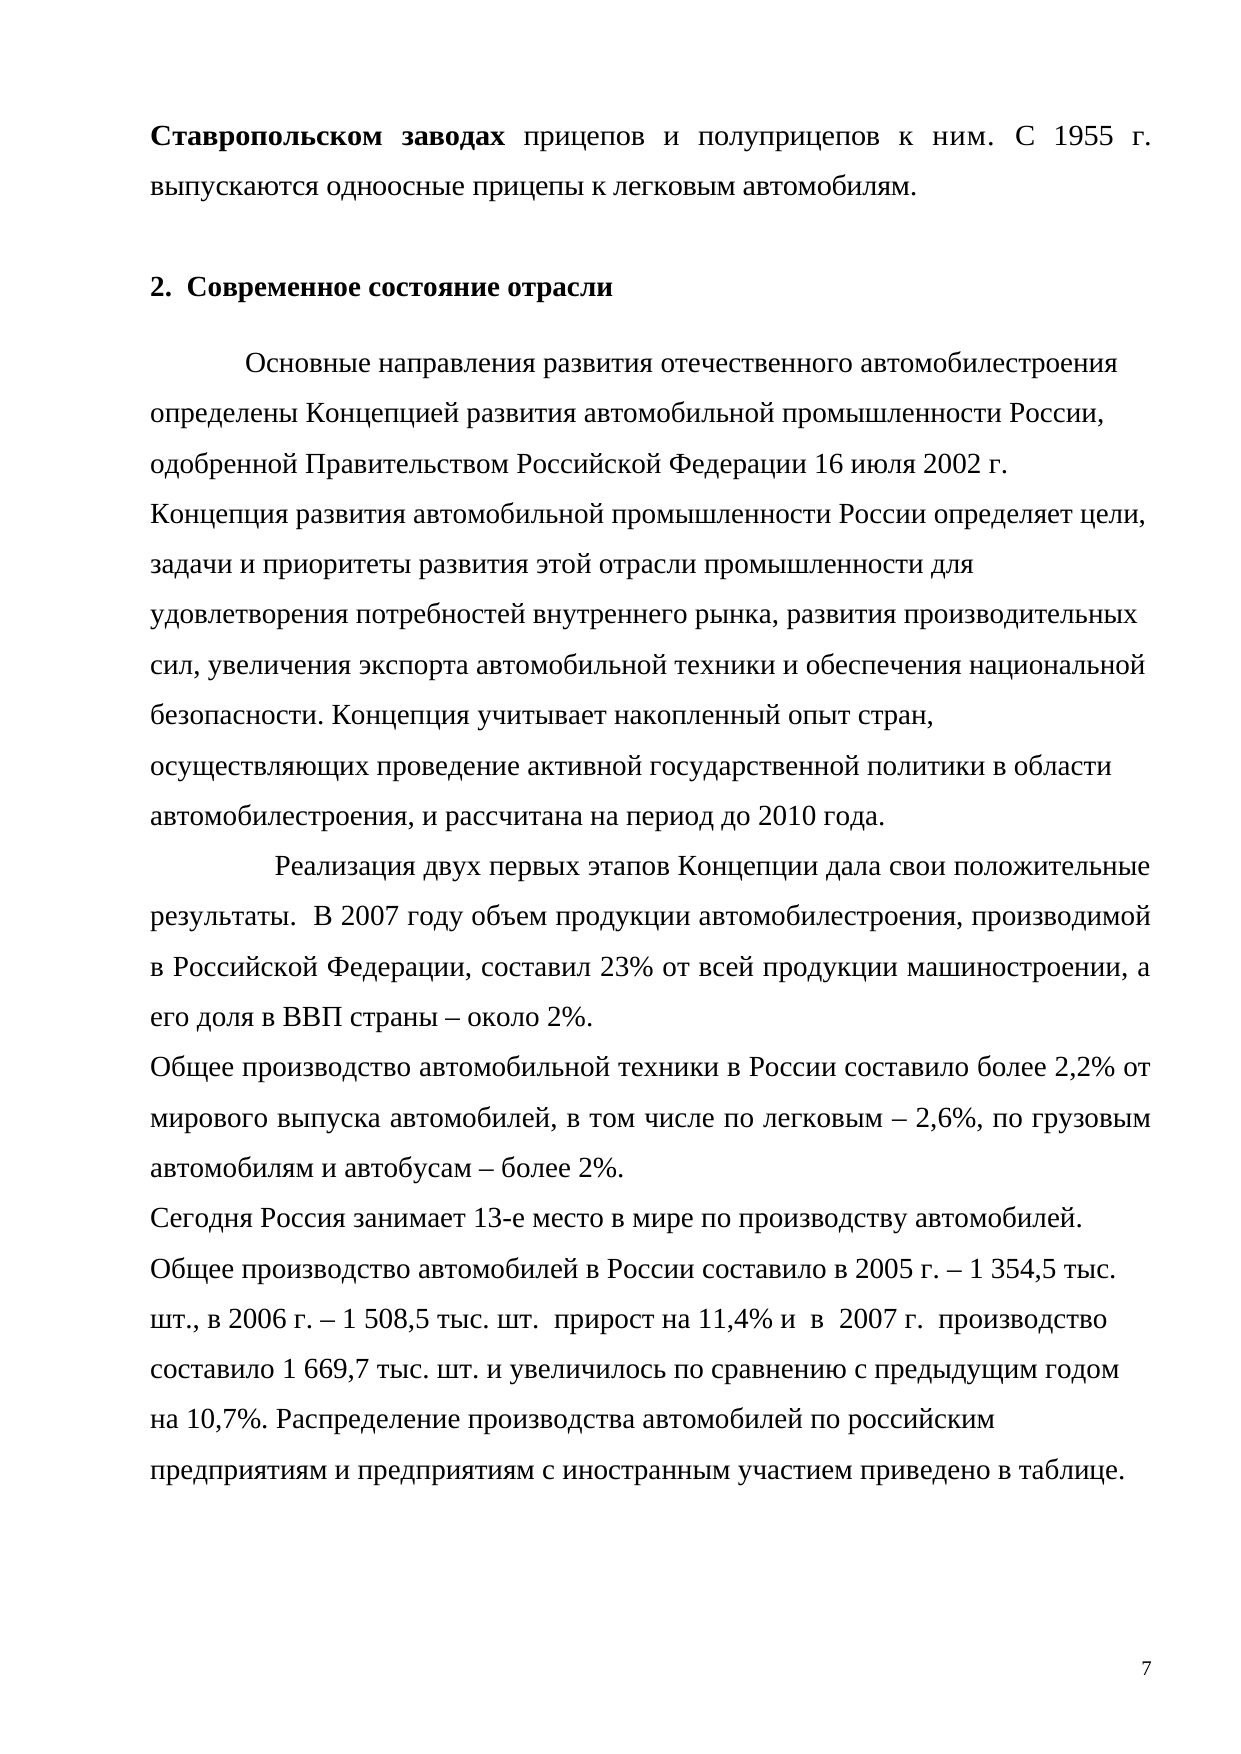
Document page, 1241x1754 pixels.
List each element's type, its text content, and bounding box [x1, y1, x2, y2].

text Общее производство автомобильной техники в России составило более 2,2% от мирового выпуска автомобилей, в том числе по легковым – 2,6%, по грузовым автомобилям и автобусам – более 2%. [150, 1049, 1152, 1184]
text 2. Современное состояние отрасли [150, 269, 1152, 303]
subtitle Общее производство автомобилей в России составило в . – 1 354,5 тыс. шт., в . – 1 508,5 тыс. шт. прирост на 11,4% и в . производство составило 1 669,7 тыс. шт. и увеличилось по сравнению с предыдущим годом на 10,7%. Распределение производства автомобилей по российским предприятиям и предприятиям с иностранным участием приведено в таблице. [150, 1251, 1152, 1486]
text Сегодня Россия занимает 13-е место в мире по производству автомобилей. [150, 1200, 1152, 1234]
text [150, 118, 1152, 202]
text Основные направления развития отечественного автомобилестроения определены Концепцией развития автомобильной промышленности России, одобренной Правительством Российской Федерации 16 июля . Концепция развития автомобильной промышленности России определяет цели, задачи и приоритеты развития этой отрасли промышленности для удовлетворения потребностей внутреннего рынка, развития производительных сил, увеличения экспорта автомобильной техники и обеспечения национальной безопасности. Концепция учитывает накопленный опыт стран, осуществляющих проведение активной государственной политики в области автомобилестроения, и рассчитана на период до 2010 года. [150, 345, 1152, 831]
text Реализация двух первых этапов Концепции дала свои положительные результаты. В 2007 году объем продукции автомобилестроения, производимой в Российской Федерации, составил 23% от всей продукции машиностроении, а его доля в ВВП страны – около 2%. [150, 848, 1152, 1033]
